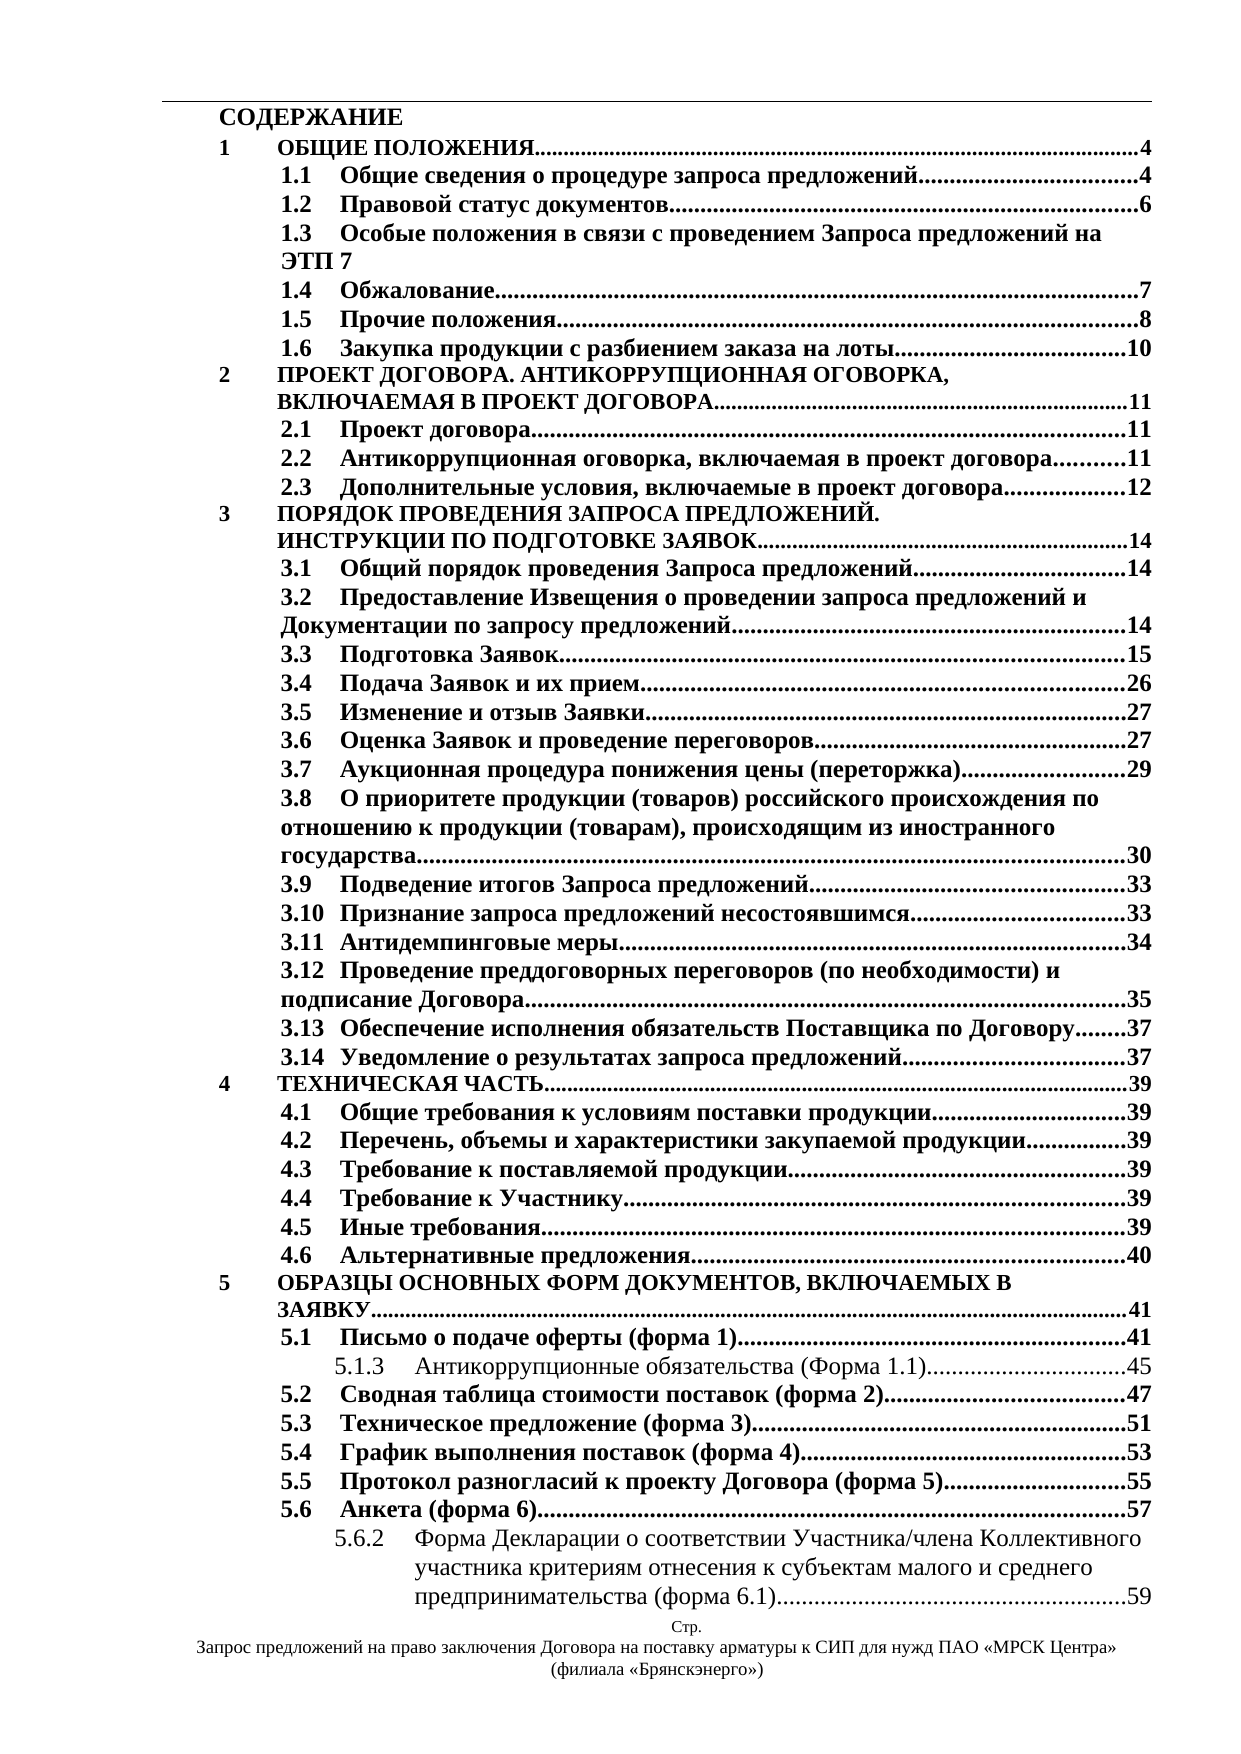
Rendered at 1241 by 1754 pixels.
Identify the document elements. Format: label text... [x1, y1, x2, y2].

text 1.1 Общие сведения о процедуре запроса предложений 4 [280, 160, 1133, 189]
text 3.12 Проведение преддоговорных переговоров (по необходимости) и подписание Договора 35 [280, 956, 1133, 1013]
text 1.4 Обжалование 7 [280, 275, 1133, 304]
text 3.13 Обеспечение исполнения обязательств Поставщика по Договору 37 [280, 1013, 1133, 1042]
text 1.2 Правовой статус документов 6 [280, 189, 1133, 218]
text 1.3 Особые положения в связи с проведением Запроса предложений на ЭТП 7 [280, 218, 1133, 275]
text 1 Общие положения 4 [218, 134, 1033, 160]
text 3.10 Признание запроса предложений несостоявшимся 33 [280, 898, 1133, 927]
text 3.2 Предоставление Извещения о проведении запроса предложений и Документации по запросу предложений 14 [280, 582, 1133, 639]
text 3.3 Подготовка Заявок 15 [280, 639, 1133, 668]
text 2.1 Проект договора 11 [280, 414, 1133, 443]
text 5.1 Письмо о подаче оферты (форма 1) 41 [280, 1322, 1133, 1351]
text 3.9 Подведение итогов Запроса предложений 33 [280, 869, 1133, 898]
text 4.2 Перечень, объемы и характеристики закупаемой продукции 39 [280, 1126, 1133, 1154]
text 3.1 Общий порядок проведения Запроса предложений 14 [280, 553, 1133, 582]
text 2.2 Антикоррупционная оговорка, включаемая в проект договора 11 [280, 443, 1133, 472]
text 3.6 Оценка Заявок и проведение переговоров 27 [280, 726, 1133, 754]
text 2.3 Дополнительные условия, включаемые в проект договора 12 [280, 472, 1133, 500]
text 5.3 Техническое предложение (форма 3) 51 [280, 1408, 1133, 1437]
text 3.8 О приоритете продукции (товаров) российского происхождения по отношению к продукции (товарам), происходящим из иностранного государства 30 [280, 783, 1133, 869]
text 4.3 Требование к поставляемой продукции 39 [280, 1154, 1133, 1183]
text 5.6.2 Форма Декларации о соответствии Участника/члена Коллективного участника критериям отнесения к субъектам малого и среднего предпринимательства (форма 6.1) 59 [334, 1523, 1144, 1609]
text 5.1.3 Антикоррупционные обязательства (Форма 1.1). 45 [334, 1351, 1144, 1379]
text 4.4 Требование к Участнику. 39 [280, 1183, 1133, 1212]
text 4 Техническая часть 39 [218, 1071, 1033, 1097]
text 2 Проект Договора. Антикоррупционная оговорка, включаемая в проект договора 11 [218, 361, 1033, 414]
text 5.5 Протокол разногласий к проекту Договора (форма 5) 55 [280, 1466, 1133, 1494]
text 3.14 Уведомление о результатах запроса предложений 37 [280, 1042, 1133, 1071]
text 1.5 Прочие положения 8 [280, 304, 1133, 333]
text 3 Порядок проведения Запроса предложений. Инструкции по подготовке Заявок 14 [218, 500, 1033, 553]
text 4.5 Иные требования 39 [280, 1212, 1133, 1241]
text 5.4 График выполнения поставок (форма 4) 53 [280, 1437, 1133, 1466]
text 1.6 Закупка продукции с разбиением заказа на лоты 10 [280, 333, 1133, 361]
text 3.7 Аукционная процедура понижения цены (переторжка) 29 [280, 754, 1133, 783]
text 3.4 Подача Заявок и их прием 26 [280, 668, 1133, 697]
text 3.5 Изменение и отзыв Заявки 27 [280, 697, 1133, 726]
text СОДЕРЖАНИЕ [218, 102, 938, 131]
text 5 Образцы основных форм документов, включаемых в Заявку 41 [218, 1269, 1033, 1322]
text 5.2 Сводная таблица стоимости поставок (форма 2) 47 [280, 1379, 1133, 1408]
text 4.1 Общие требования к условиям поставки продукции 39 [280, 1097, 1133, 1126]
text 3.11 Антидемпинговые меры 34 [280, 927, 1133, 956]
text 4.6 Альтернативные предложения 40 [280, 1241, 1133, 1269]
text 5.6 Анкета (форма 6) 57 [280, 1494, 1133, 1523]
